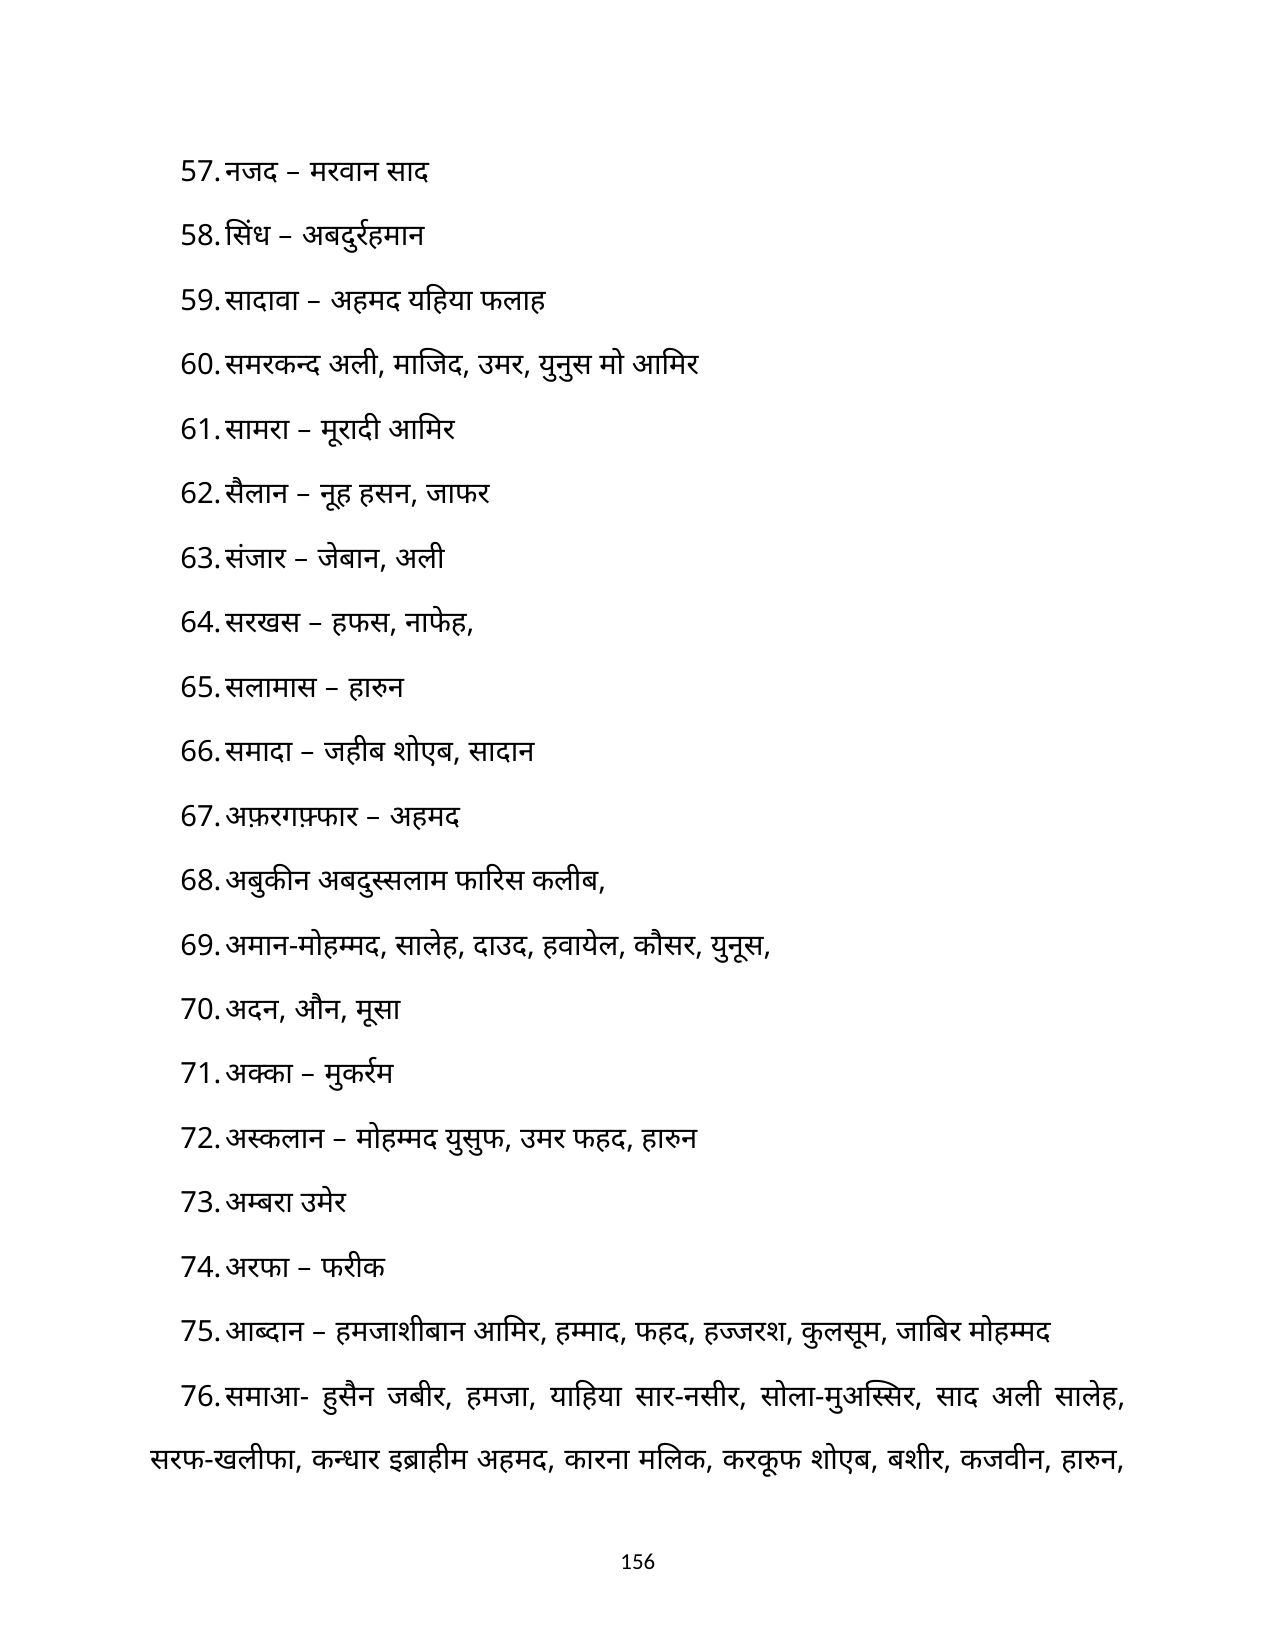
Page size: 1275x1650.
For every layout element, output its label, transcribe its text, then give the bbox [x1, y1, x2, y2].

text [150, 1375, 1125, 1481]
text 70. अदन, औन, मूसा [150, 988, 1125, 1031]
text 73. अम्बरा उमेर [150, 1182, 1125, 1225]
text 71. अक्का – मुकर्रम [150, 1053, 1125, 1096]
text 69. अमान-मोहम्मद, सालेह, दाउद, हवायेल, कौसर, युनूस, [150, 924, 1125, 967]
text 60. समरकन्द अली, माजिद, उमर, युनुस मो आमिर [150, 343, 1125, 386]
text 59. सादावा – अहमद यहिया फलाह [150, 279, 1125, 322]
text 58. सिंध – अबदुर्रहमान [150, 214, 1125, 257]
text 64. सरखस – हफस, नाफेह, [150, 601, 1125, 644]
text 65. सलामास – हारुन [150, 666, 1125, 709]
text 57. नजद – मरवान साद [150, 150, 1125, 193]
text 67. अफ़रगफ़्फार – अहमद [150, 795, 1125, 838]
text 62. सैलान – नूह हसन, जाफर [150, 472, 1125, 515]
text 66. समादा – जहीब शोएब, सादान [150, 730, 1125, 773]
text 72. अस्कलान – मोहम्मद युसुफ, उमर फहद, हारुन [150, 1117, 1125, 1160]
text 75. आब्दान – हमजाशीबान आमिर, हम्माद, फहद, हज्जरश, कुलसूम, जाबिर मोहम्मद [150, 1311, 1125, 1354]
text 74. अरफा – फरीक [150, 1246, 1125, 1289]
text 63. संजार – जेबान, अली [150, 537, 1125, 580]
text 68. अबुकीन अबदुस्सलाम फारिस कलीब, [150, 859, 1125, 902]
text 61. सामरा – मूरादी आमिर [150, 408, 1125, 451]
